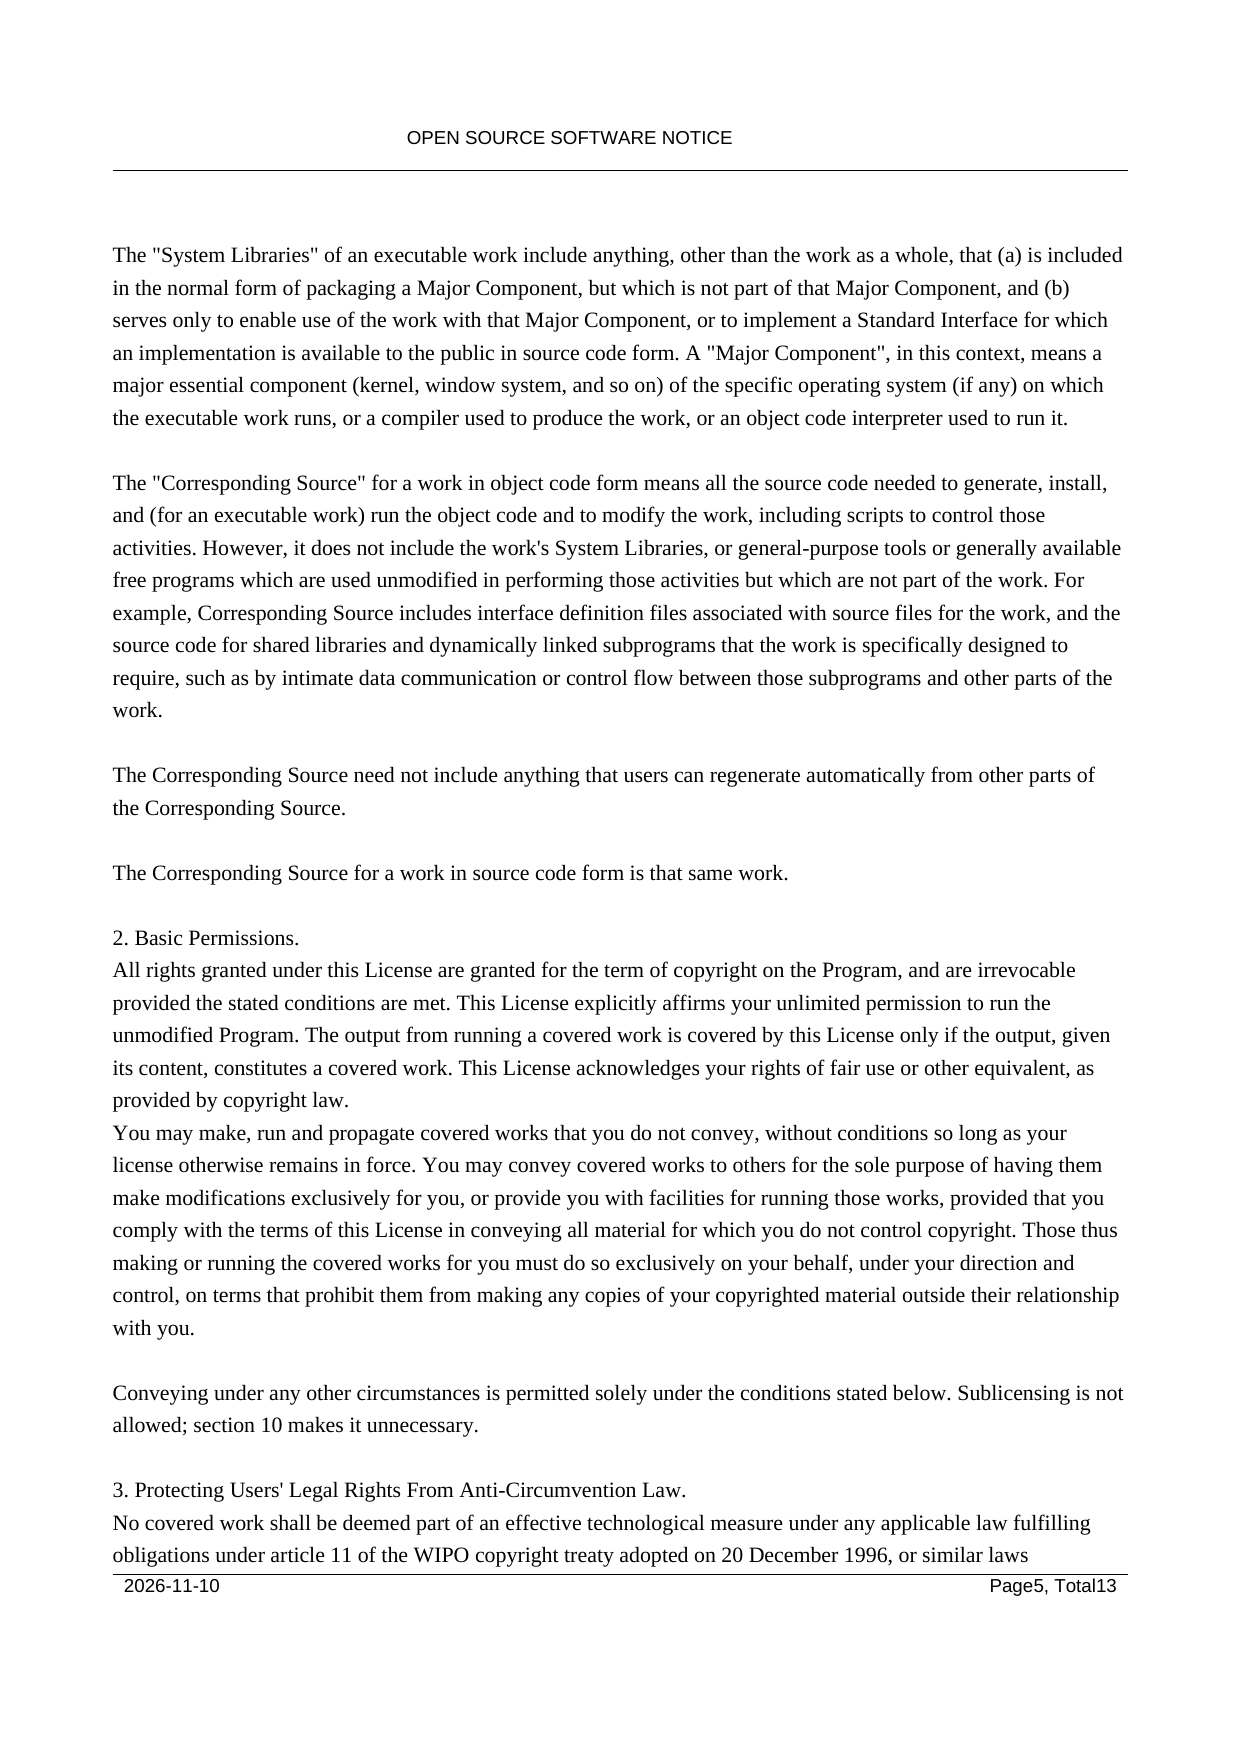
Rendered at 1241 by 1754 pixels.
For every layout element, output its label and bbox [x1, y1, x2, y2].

text [112, 206, 1128, 1571]
